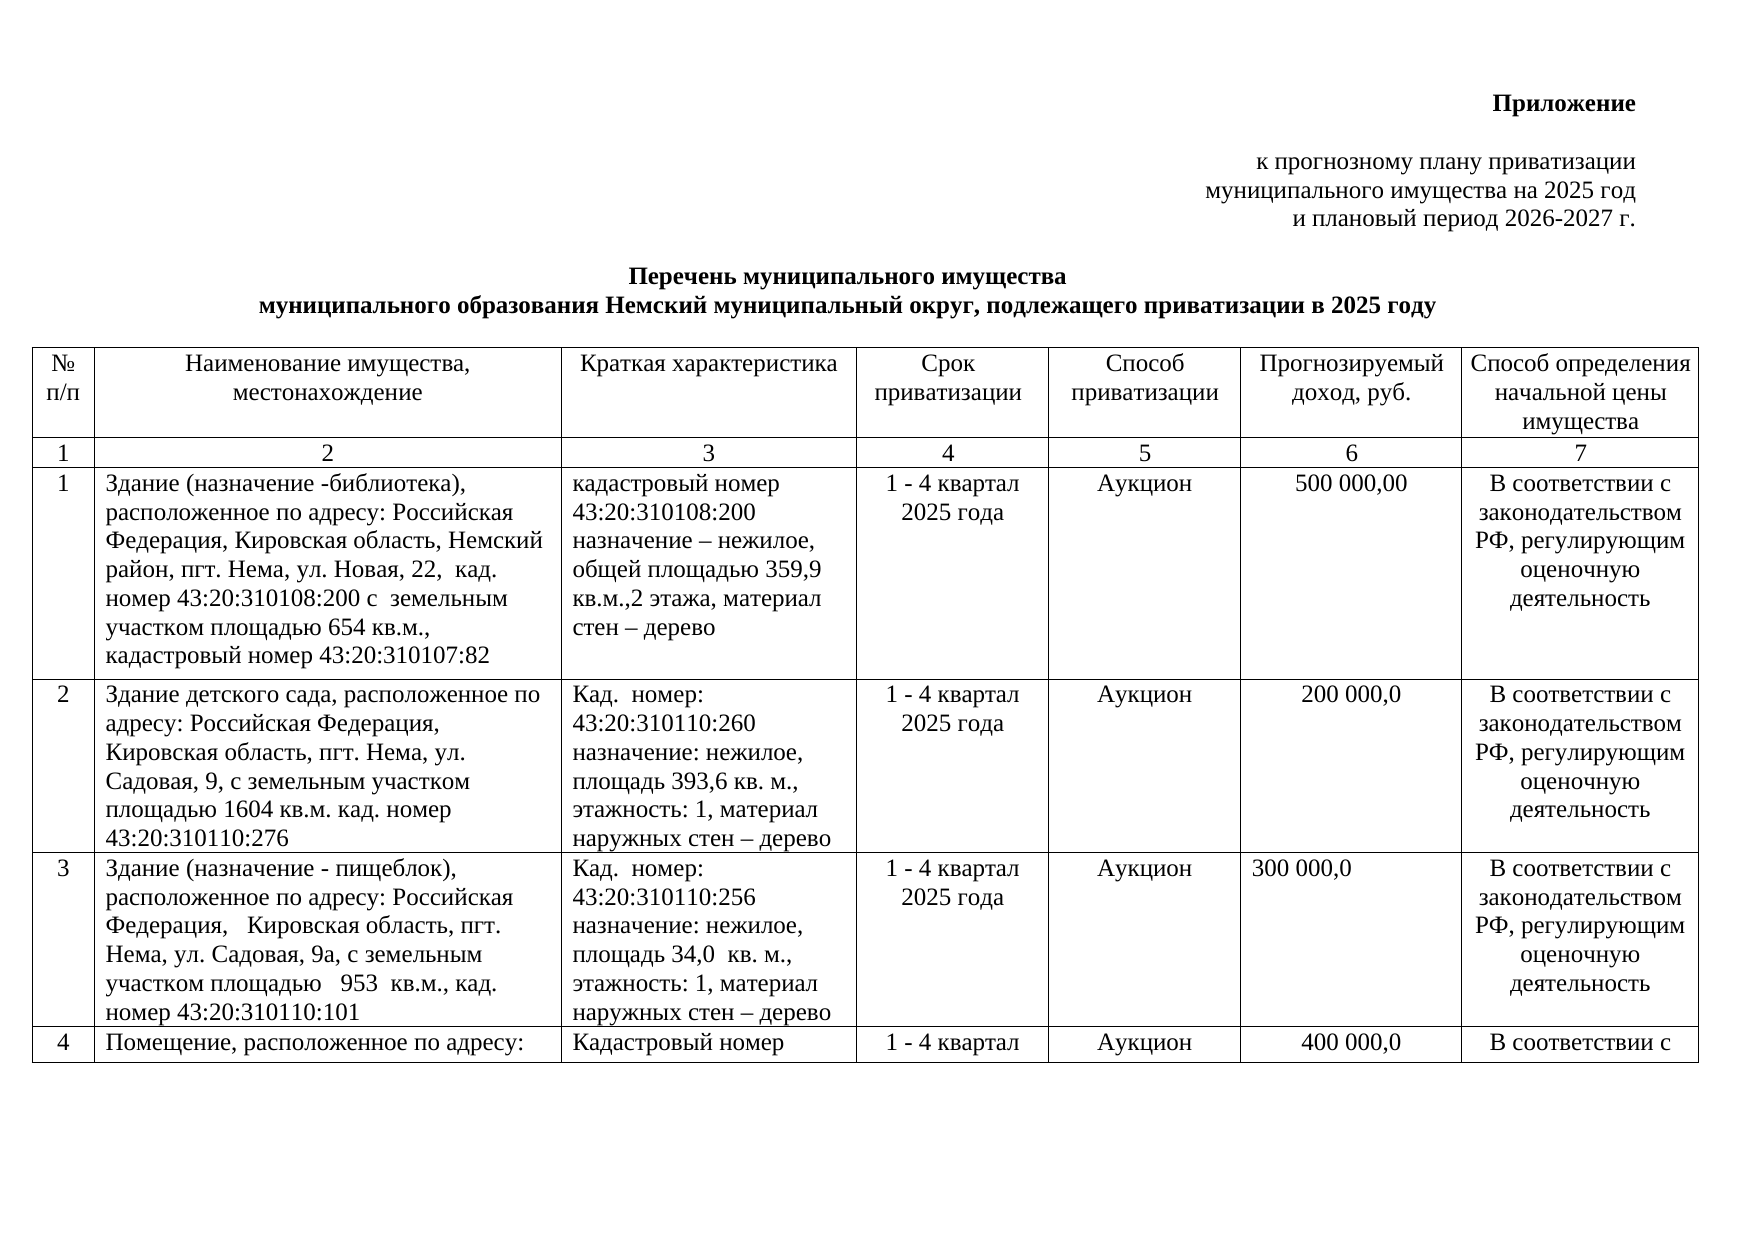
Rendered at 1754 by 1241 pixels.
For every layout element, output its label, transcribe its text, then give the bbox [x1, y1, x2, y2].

table_cell Кад. номер: 43:20:310110:256 назначение: нежилое, площадь 34,0 кв. м., этажность: 1, материал наружных стен – дерево [562, 853, 856, 1026]
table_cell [95, 1027, 561, 1062]
table_cell 1 [33, 438, 94, 467]
table_cell 2 [33, 680, 94, 852]
table_cell Кад. номер: 43:20:310110:260 назначение: нежилое, площадь 393,6 кв. м., этажность: 1, материал наружных стен – дерево [562, 680, 856, 852]
table_cell Здание (назначение -библиотека), расположенное по адресу: Российская Федерация, Кировская область, Немский район, пгт. Нема, ул. Новая, 22, кад. номер 43:20:310108:200 с земельным участком площадью 654 кв.м., кадастровый номер 43:20:310107:82 [95, 468, 561, 678]
table_header Срок приватизации [857, 348, 1048, 437]
table_cell В соответствии с законодательством РФ, регулирующим оценочную деятельность [1462, 680, 1698, 852]
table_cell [1462, 1027, 1698, 1062]
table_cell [857, 1027, 1048, 1062]
table_cell 7 [1462, 438, 1698, 467]
table_cell 3 [562, 438, 856, 467]
table_cell Здание (назначение - пищеблок), расположенное по адресу: Российская Федерация, Кировская область, пгт. Нема, ул. Садовая, 9а, с земельным участком площадью 953 кв.м., кад. номер 43:20:310110:101 [95, 853, 561, 1026]
text муниципального образования Немский муниципальный округ, подлежащего приватизации в 2025 году [59, 290, 1636, 318]
table_header Способ приватизации [1049, 348, 1240, 437]
table_cell 4 [857, 438, 1048, 467]
table_header Прогнозируемый доход, руб. [1241, 348, 1461, 437]
text Перечень муниципального имущества [59, 261, 1636, 290]
table_cell 5 [1049, 438, 1240, 467]
table_cell 1 [33, 468, 94, 678]
text Приложение [59, 88, 1636, 117]
table_cell Здание детского сада, расположенное по адресу: Российская Федерация, Кировская область, пгт. Нема, ул. Садовая, 9, с земельным участком площадью 1604 кв.м. кад. номер 43:20:310110:276 [95, 680, 561, 852]
table_cell 300 000,0 [1241, 853, 1461, 1026]
table_cell Аукцион [1049, 680, 1240, 852]
table_header Способ определения начальной цены имущества [1462, 348, 1698, 437]
table_cell 3 [33, 853, 94, 1026]
table_header Наименование имущества, местонахождение [95, 348, 561, 437]
table_cell 4 [33, 1027, 94, 1062]
table_cell 1 - 4 квартал 2025 года [857, 853, 1048, 1026]
table_cell кадастровый номер 43:20:310108:200 назначение – нежилое, общей площадью 359,9 кв.м.,2 этажа, материал стен – дерево [562, 468, 856, 678]
table_cell 500 000,00 [1241, 468, 1461, 678]
table_cell 200 000,0 [1241, 680, 1461, 852]
text муниципального имущества на 2025 год [59, 175, 1636, 203]
table_header Краткая характеристика [562, 348, 856, 437]
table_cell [562, 1027, 856, 1062]
table_cell Аукцион [1049, 468, 1240, 678]
text и плановый период 2026-2027 г. [59, 203, 1636, 232]
table_cell В соответствии с законодательством РФ, регулирующим оценочную деятельность [1462, 853, 1698, 1026]
table_cell Аукцион [1049, 1027, 1240, 1062]
table_cell Аукцион [1049, 853, 1240, 1026]
table_cell 6 [1241, 438, 1461, 467]
table_cell 1 - 4 квартал 2025 года [857, 680, 1048, 852]
table_cell 2 [95, 438, 561, 467]
table_cell 400 000,0 [1241, 1027, 1461, 1062]
table_cell 1 - 4 квартал 2025 года [857, 468, 1048, 678]
table_cell В соответствии с законодательством РФ, регулирующим оценочную деятельность [1462, 468, 1698, 678]
text к прогнозному плану приватизации [59, 146, 1636, 175]
table_header № п/п [33, 348, 94, 437]
